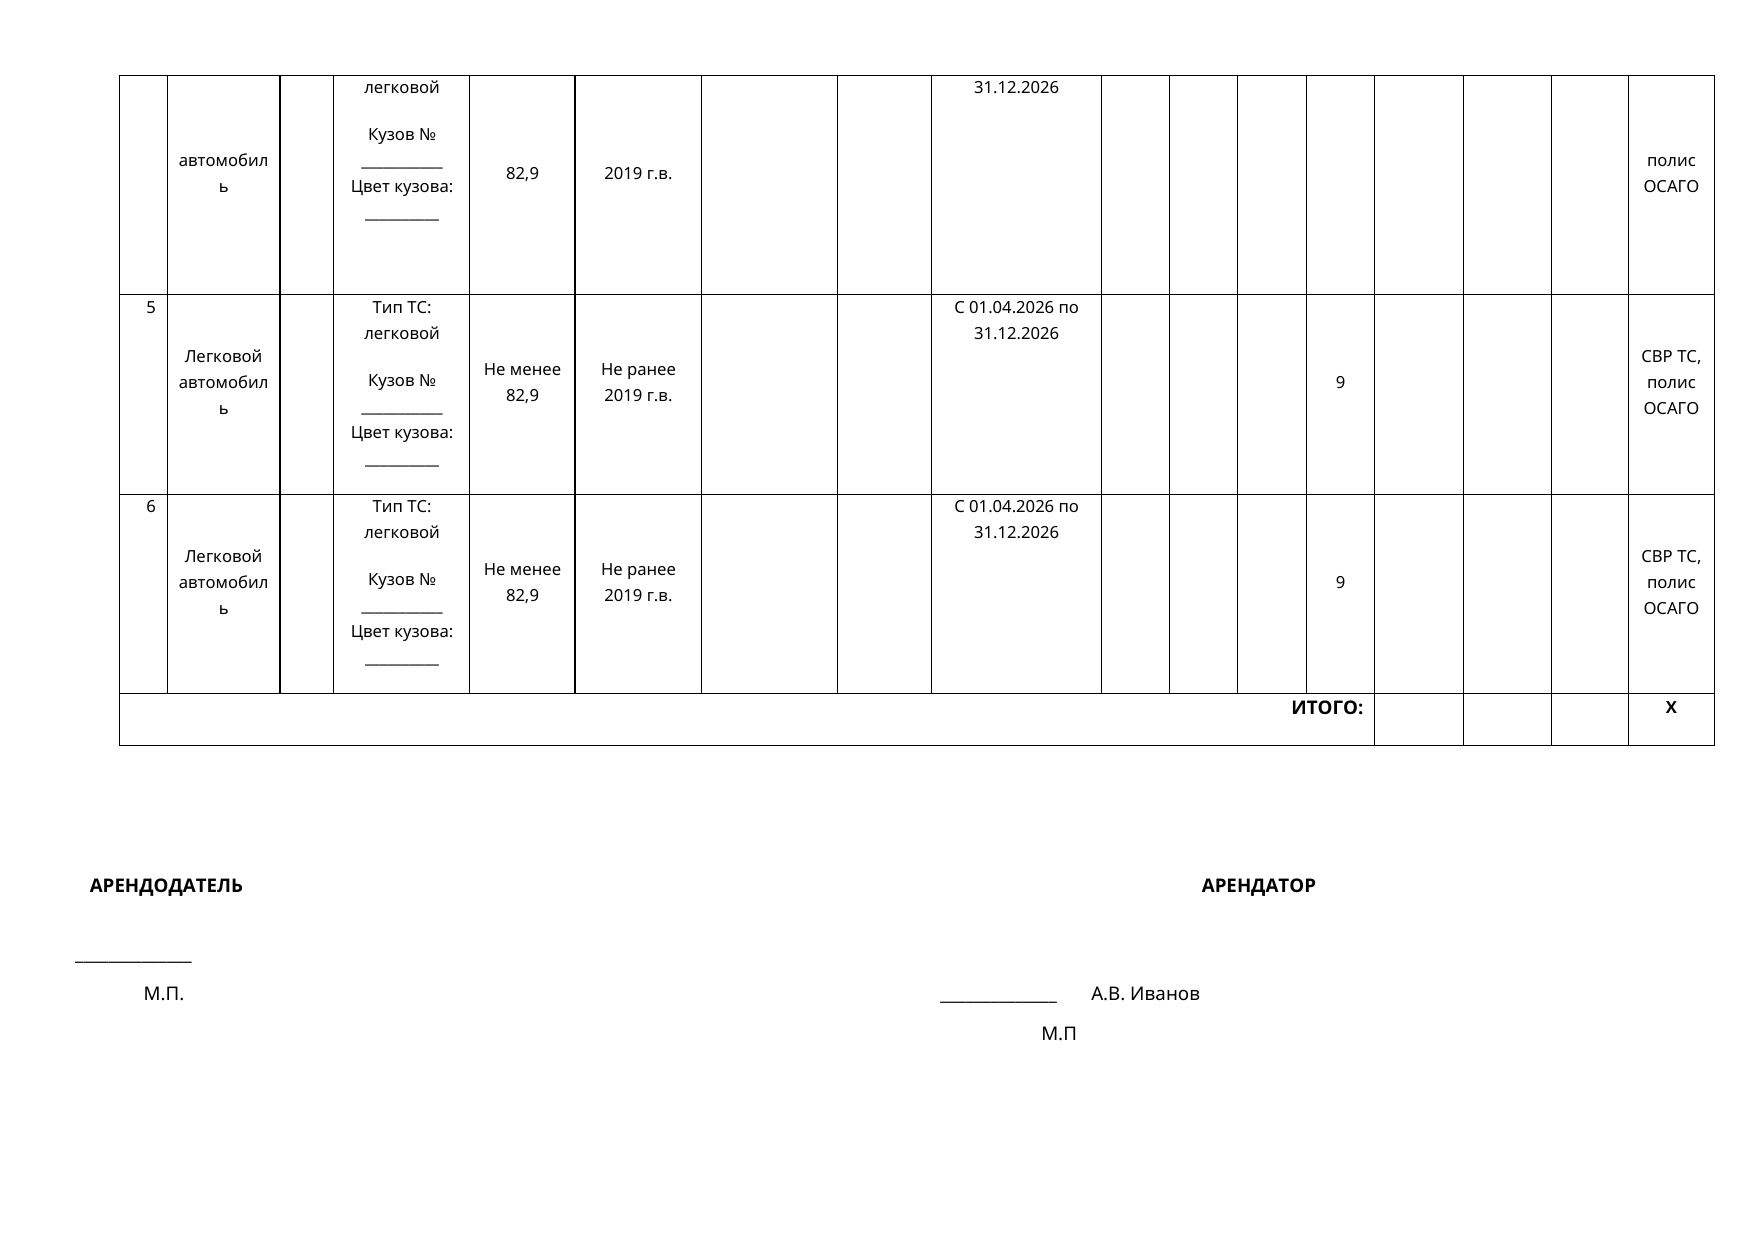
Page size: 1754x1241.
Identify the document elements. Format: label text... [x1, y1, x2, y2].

table_cell [1102, 76, 1169, 294]
table_cell [702, 495, 837, 693]
table_cell [702, 295, 837, 494]
table_cell 6 [120, 495, 167, 693]
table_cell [334, 76, 469, 294]
table_cell [1375, 76, 1463, 294]
table_cell [1238, 495, 1306, 693]
table_cell 9 [1307, 76, 1374, 294]
table_cell Х [1629, 694, 1714, 744]
table_cell [1464, 76, 1551, 294]
table_cell [1170, 495, 1237, 693]
table_cell [1552, 76, 1628, 294]
table_cell Не ранее 2019 г.в. [576, 495, 701, 693]
table_cell ИТОГО: [120, 694, 1374, 744]
table_cell Не менее 82,9 [470, 76, 574, 294]
table_cell [1102, 295, 1169, 494]
table_cell [281, 295, 333, 494]
table_cell [281, 495, 333, 693]
text АРЕНДОДАТЕЛЬ АРЕНДАТОР [75, 872, 1679, 898]
text М.П. ______________ А.В. Иванов [75, 980, 1679, 1006]
table_cell [838, 76, 931, 294]
table_cell [1464, 295, 1551, 494]
table_cell Не менее 82,9 [470, 295, 574, 494]
table_cell С 01.04.2026 по 31.12.2026 [932, 295, 1101, 494]
table_cell СВР ТС, полис ОСАГО [1629, 76, 1714, 294]
table_cell Легковой автомобиль [168, 76, 279, 294]
table_cell 9 [1307, 495, 1374, 693]
table_cell [1238, 76, 1306, 294]
table_cell [702, 76, 837, 294]
table_cell [1170, 295, 1237, 494]
table_cell Тип ТС: легковой Кузов № ___________ Цвет кузова: __________ [334, 495, 469, 693]
table_cell [1375, 694, 1463, 744]
table_cell СВР ТС, полис ОСАГО [1629, 295, 1714, 494]
table_cell Не менее 82,9 [470, 495, 574, 693]
table_cell [1375, 495, 1463, 693]
table_cell [1552, 295, 1628, 494]
table_cell 9 [1307, 295, 1374, 494]
table_cell [1238, 295, 1306, 494]
table_cell [1375, 295, 1463, 494]
table_cell [1464, 495, 1551, 693]
table_cell [1552, 694, 1628, 744]
table_cell Легковой автомобиль [168, 295, 279, 494]
table_cell [1170, 76, 1237, 294]
table_cell 4 [120, 76, 167, 294]
table_cell [838, 495, 931, 693]
table_cell С 01.04.2026 по 31.12.2026 [932, 495, 1101, 693]
table_cell [1102, 495, 1169, 693]
table_cell СВР ТС, полис ОСАГО [1629, 495, 1714, 693]
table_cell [932, 76, 1101, 294]
table_cell [1552, 495, 1628, 693]
table_cell [1464, 694, 1551, 744]
table_cell 5 [120, 295, 167, 494]
table_cell [281, 76, 333, 294]
table_cell Не ранее 2019 г.в. [576, 295, 701, 494]
table_cell Легковой автомобиль [168, 495, 279, 693]
text ______________ [75, 940, 1679, 966]
table_cell Не ранее 2019 г.в. [576, 76, 701, 294]
table_cell Тип ТС: легковой Кузов № ___________ Цвет кузова: __________ [334, 295, 469, 494]
table_cell [838, 295, 931, 494]
text М.П [75, 1020, 1679, 1046]
